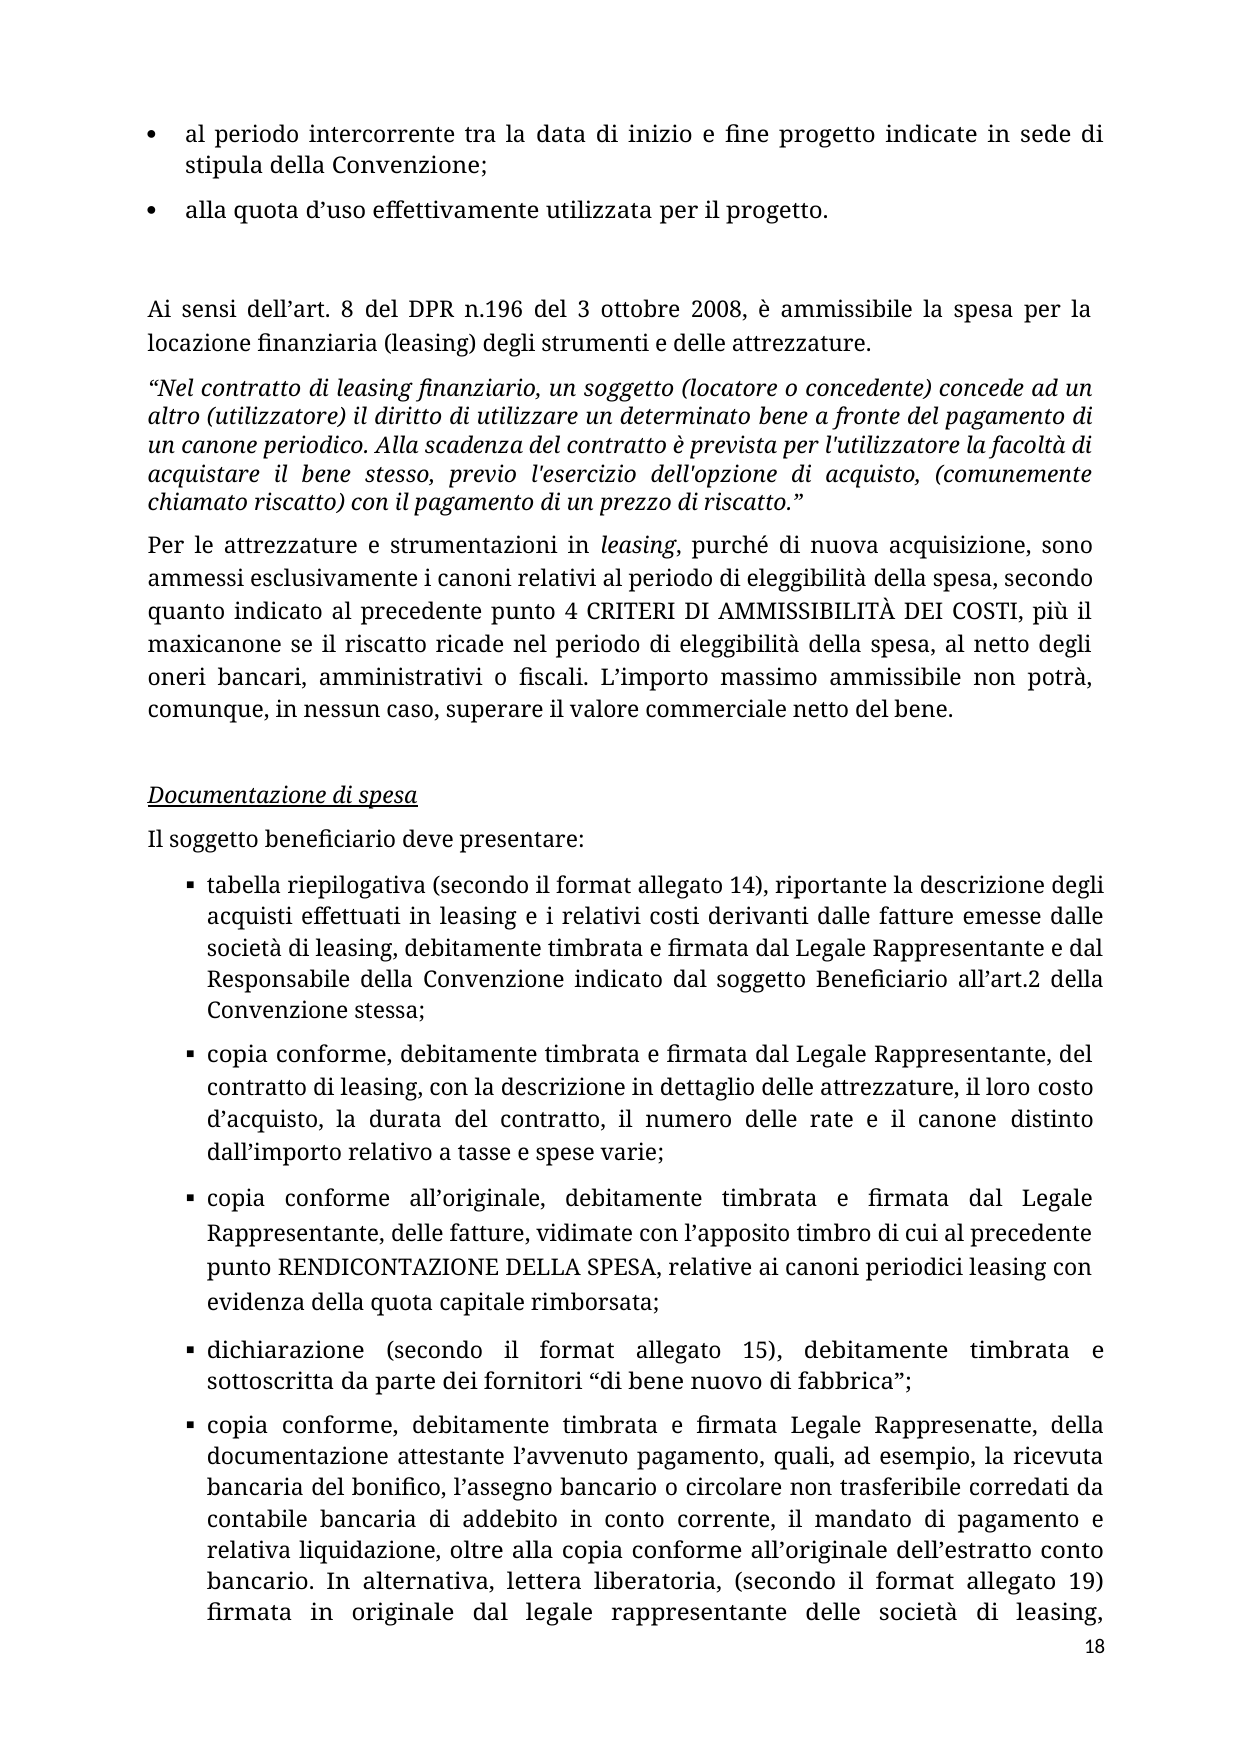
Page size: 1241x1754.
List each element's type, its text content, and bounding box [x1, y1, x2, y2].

text Per le attrezzature e strumentazioni in leasing, purché di nuova acquisizione, sono ammessi esclusivamente i canoni relativi al periodo di eleggibilità della spesa, secondo quanto indicato al precedente punto 4 CRITERI DI AMMISSIBILITÀ DEI COSTI, più il maxicanone se il riscatto ricade nel periodo di eleggibilità della spesa, al netto degli oneri bancari, amministrativi o fiscali. L’importo massimo ammissibile non potrà, comunque, in nessun caso, superare il valore commerciale netto del bene. [147, 529, 1093, 724]
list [185, 1409, 1105, 1628]
text Documentazione di spesa [147, 779, 1105, 810]
list al periodo intercorrente tra la data di inizio e fine progetto indicate in sede di stipula della Convenzione; [147, 118, 1105, 181]
list copia conforme, debitamente timbrata e firmata dal Legale Rappresentante, del contratto di leasing, con la descrizione in dettaglio delle attrezzature, il loro costo d’acquisto, la durata del contratto, il numero delle rate e il canone distinto dall’importo relativo a tasse e spese varie; [185, 1038, 1093, 1167]
text Il soggetto beneficiario deve presentare: [147, 823, 1105, 854]
list dichiarazione (secondo il format allegato 15), debitamente timbrata e sottoscritta da parte dei fornitori “di bene nuovo di fabbrica”; [185, 1334, 1105, 1396]
list tabella riepilogativa (secondo il format allegato 14), riportante la descrizione degli acquisti effettuati in leasing e i relativi costi derivanti dalle fatture emesse dalle società di leasing, debitamente timbrata e firmata dal Legale Rappresentante e dal Responsabile della Convenzione indicato dal soggetto Beneficiario all’art.2 della Convenzione stessa; [185, 869, 1105, 1025]
list alla quota d’uso effettivamente utilizzata per il progetto. [147, 194, 1105, 226]
text “Nel contratto di leasing finanziario, un soggetto (locatore o concedente) concede ad un altro (utilizzatore) il diritto di utilizzare un determinato bene a fronte del pagamento di un canone periodico. Alla scadenza del contratto è prevista per l'utilizzatore la facoltà di acquistare il bene stesso, previo l'esercizio dell'opzione di acquisto, (comunemente chiamato riscatto) con il pagamento di un prezzo di riscatto.” [147, 374, 1093, 517]
text Ai sensi dell’art. 8 del DPR n.196 del 3 ottobre 2008, è ammissibile la spesa per la locazione finanziaria (leasing) degli strumenti e delle attrezzature. [147, 293, 1093, 358]
list copia conforme all’originale, debitamente timbrata e firmata dal Legale Rappresentante, delle fatture, vidimate con l’apposito timbro di cui al precedente punto RENDICONTAZIONE DELLA SPESA, relative ai canoni periodici leasing con evidenza della quota capitale rimborsata; [185, 1182, 1093, 1317]
